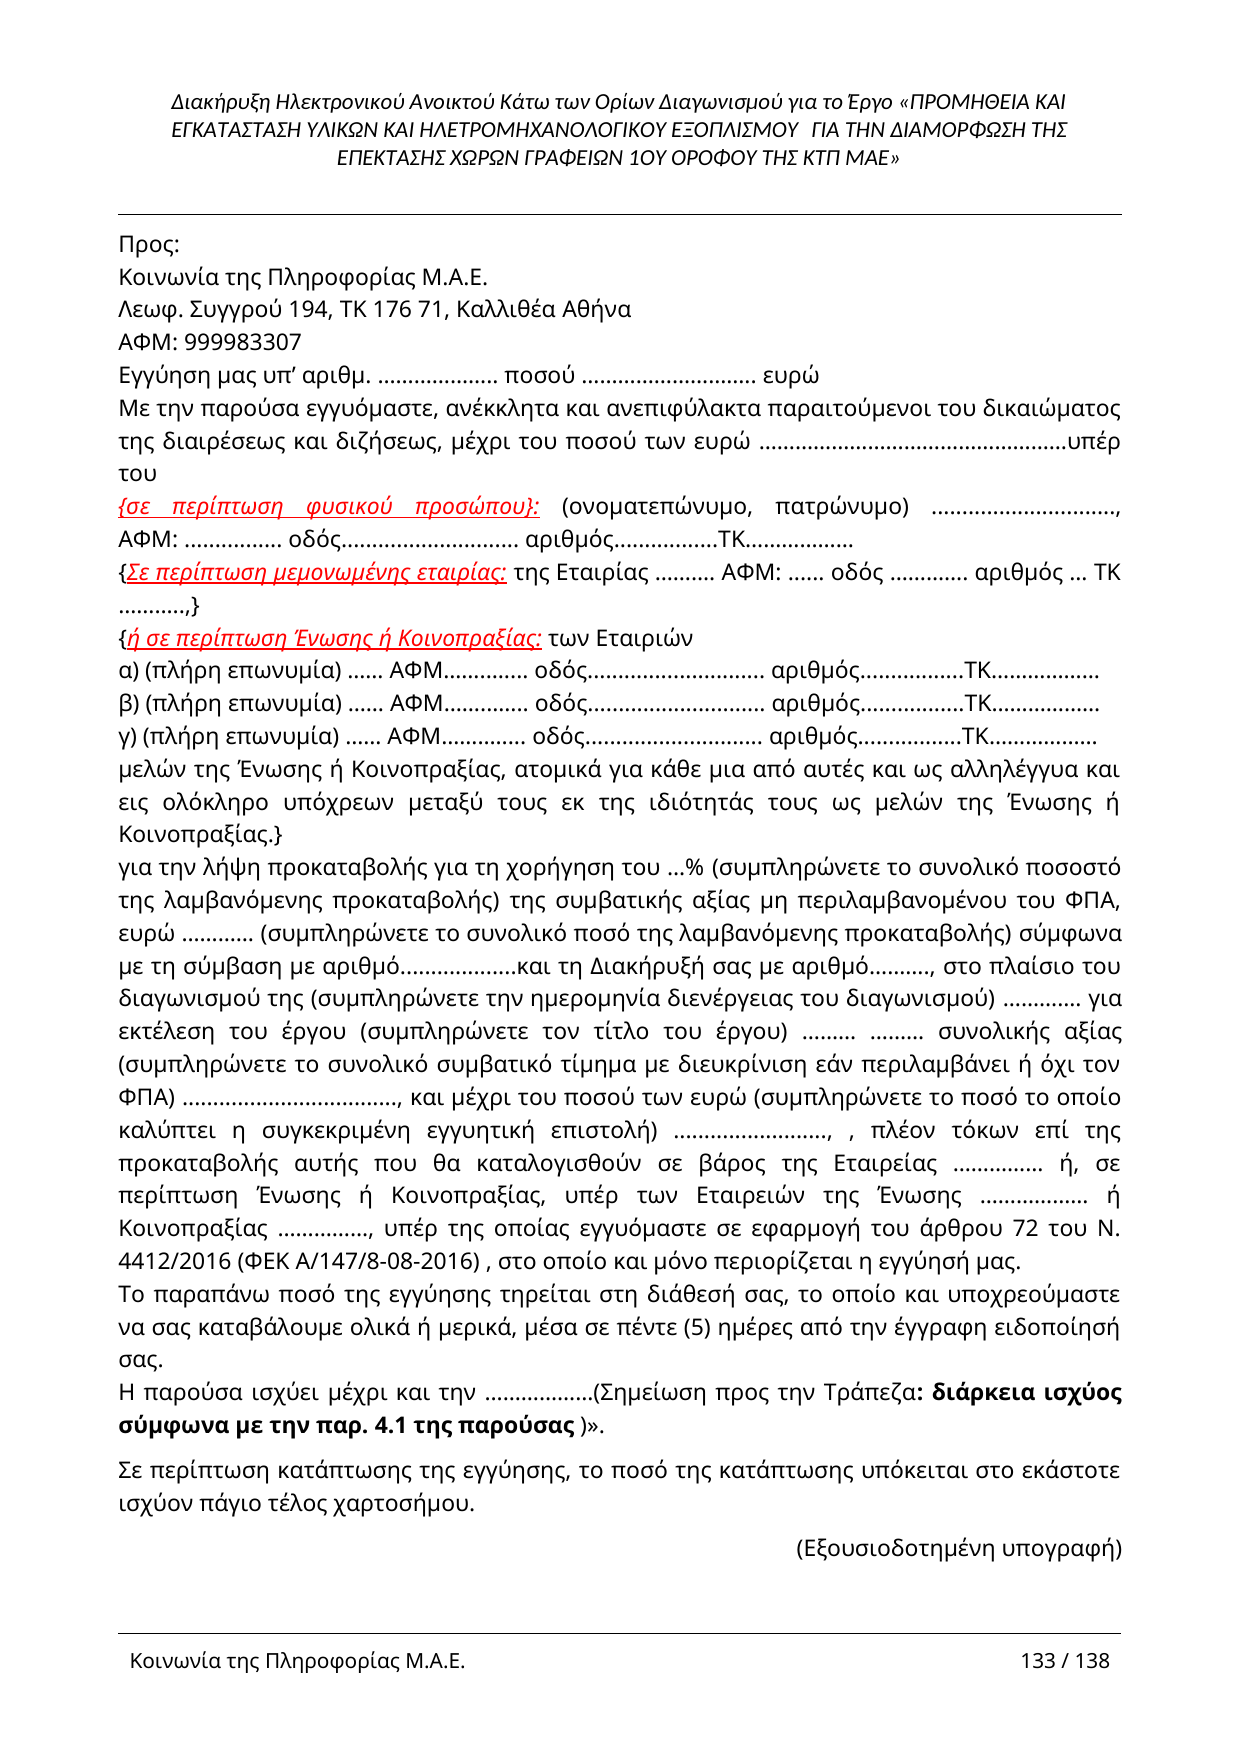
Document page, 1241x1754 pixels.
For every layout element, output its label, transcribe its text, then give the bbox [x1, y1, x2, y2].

text Σε περίπτωση κατάπτωσης της εγγύησης, το ποσό της κατάπτωσης υπόκειται στο εκάστοτε ισχύον πάγιο τέλος χαρτοσήμου. [118, 1454, 1122, 1518]
text {σε περίπτωση φυσικού προσώπου}: (ονοματεπώνυμο, πατρώνυμο) .............................., ΑΦΜ: ................ οδός............................. αριθμός.................ΤΚ……………… [118, 490, 1122, 554]
text Με την παρούσα εγγυόμαστε, ανέκκλητα και ανεπιφύλακτα παραιτούμενοι του δικαιώματος της διαιρέσεως και διζήσεως, μέχρι του ποσού των ευρώ ……………………………………………υπέρ του [118, 392, 1122, 489]
text α) (πλήρη επωνυμία) …… ΑΦΜ…….….... οδός............................. αριθμός.................ΤΚ……………… [118, 654, 1122, 686]
text ΑΦΜ: 999983307 [118, 326, 1122, 357]
text Η παρούσα ισχύει μέχρι και την ………………(Σημείωση προς την Τράπεζα: διάρκεια ισχύος σύμφωνα με την παρ. 4.1 της παρούσας )». [118, 1376, 1122, 1440]
text (Εξουσιοδοτημένη υπογραφή) [118, 1532, 1122, 1564]
text Προς: [118, 228, 1122, 259]
text γ) (πλήρη επωνυμία) …… ΑΦΜ…….….... οδός............................. αριθμός.................ΤΚ……………… [118, 720, 1122, 751]
text Λεωφ. Συγγρού 194, ΤΚ 176 71, Καλλιθέα Αθήνα [118, 293, 1122, 324]
text μελών της Ένωσης ή Κοινοπραξίας, ατομικά για κάθε μια από αυτές και ως αλληλέγγυα και εις ολόκληρο υπόχρεων μεταξύ τους εκ της ιδιότητάς τους ως μελών της Ένωσης ή Κοινοπραξίας.} [118, 753, 1122, 849]
text Κοινωνία της Πληροφορίας Μ.Α.Ε. [118, 261, 1122, 292]
text {Σε περίπτωση μεμονωμένης εταιρίας: της Εταιρίας ………. ΑΦΜ: ...... οδός …………. αριθμός … ΤΚ ………..,} [118, 556, 1122, 620]
text {ή σε περίπτωση Ένωσης ή Κοινοπραξίας: των Εταιριών [118, 621, 1122, 653]
text Εγγύηση μας υπ’ αριθμ. ……………….. ποσού ………………….……. ευρώ [118, 359, 1122, 390]
text Το παραπάνω ποσό της εγγύησης τηρείται στη διάθεσή σας, το οποίο και υποχρεούμαστε να σας καταβάλουμε ολικά ή μερικά, μέσα σε πέντε (5) ημέρες από την έγγραφη ειδοποίησή σας. [118, 1278, 1122, 1374]
text για την λήψη προκαταβολής για τη χορήγηση του …% (συμπληρώνετε το συνολικό ποσοστό της λαμβανόμενης προκαταβολής) της συμβατικής αξίας μη περιλαμβανομένου του ΦΠΑ, ευρώ ………… (συμπληρώνετε το συνολικό ποσό της λαμβανόμενης προκαταβολής) σύμφωνα με τη σύμβαση με αριθμό...................και τη Διακήρυξή σας με αριθμό………., στο πλαίσιο του διαγωνισμού της (συμπληρώνετε την ημερομηνία διενέργειας του διαγωνισμού) …………. για εκτέλεση του έργου (συμπληρώνετε τον τίτλο του έργου) ……… ……… συνολικής αξίας (συμπληρώνετε το συνολικό συμβατικό τίμημα με διευκρίνιση εάν περιλαμβάνει ή όχι τον ΦΠΑ) ..................................., και μέχρι του ποσού των ευρώ (συμπληρώνετε το ποσό το οποίο καλύπτει η συγκεκριμένη εγγυητική επιστολή) ........................., , πλέον τόκων επί της προκαταβολής αυτής που θα καταλογισθούν σε βάρος της Εταιρείας …………… ή, σε περίπτωση Ένωσης ή Κοινοπραξίας, υπέρ των Εταιρειών της Ένωσης ……………… ή Κοινοπραξίας ……………, υπέρ της οποίας εγγυόμαστε σε εφαρμογή του άρθρου 72 του Ν. 4412/2016 (ΦΕΚ Α/147/8-08-2016) , στο οποίο και μόνο περιορίζεται η εγγύησή μας. [118, 851, 1122, 1276]
text β) (πλήρη επωνυμία) …… ΑΦΜ…….….... οδός............................. αριθμός.................ΤΚ……………… [118, 687, 1122, 718]
